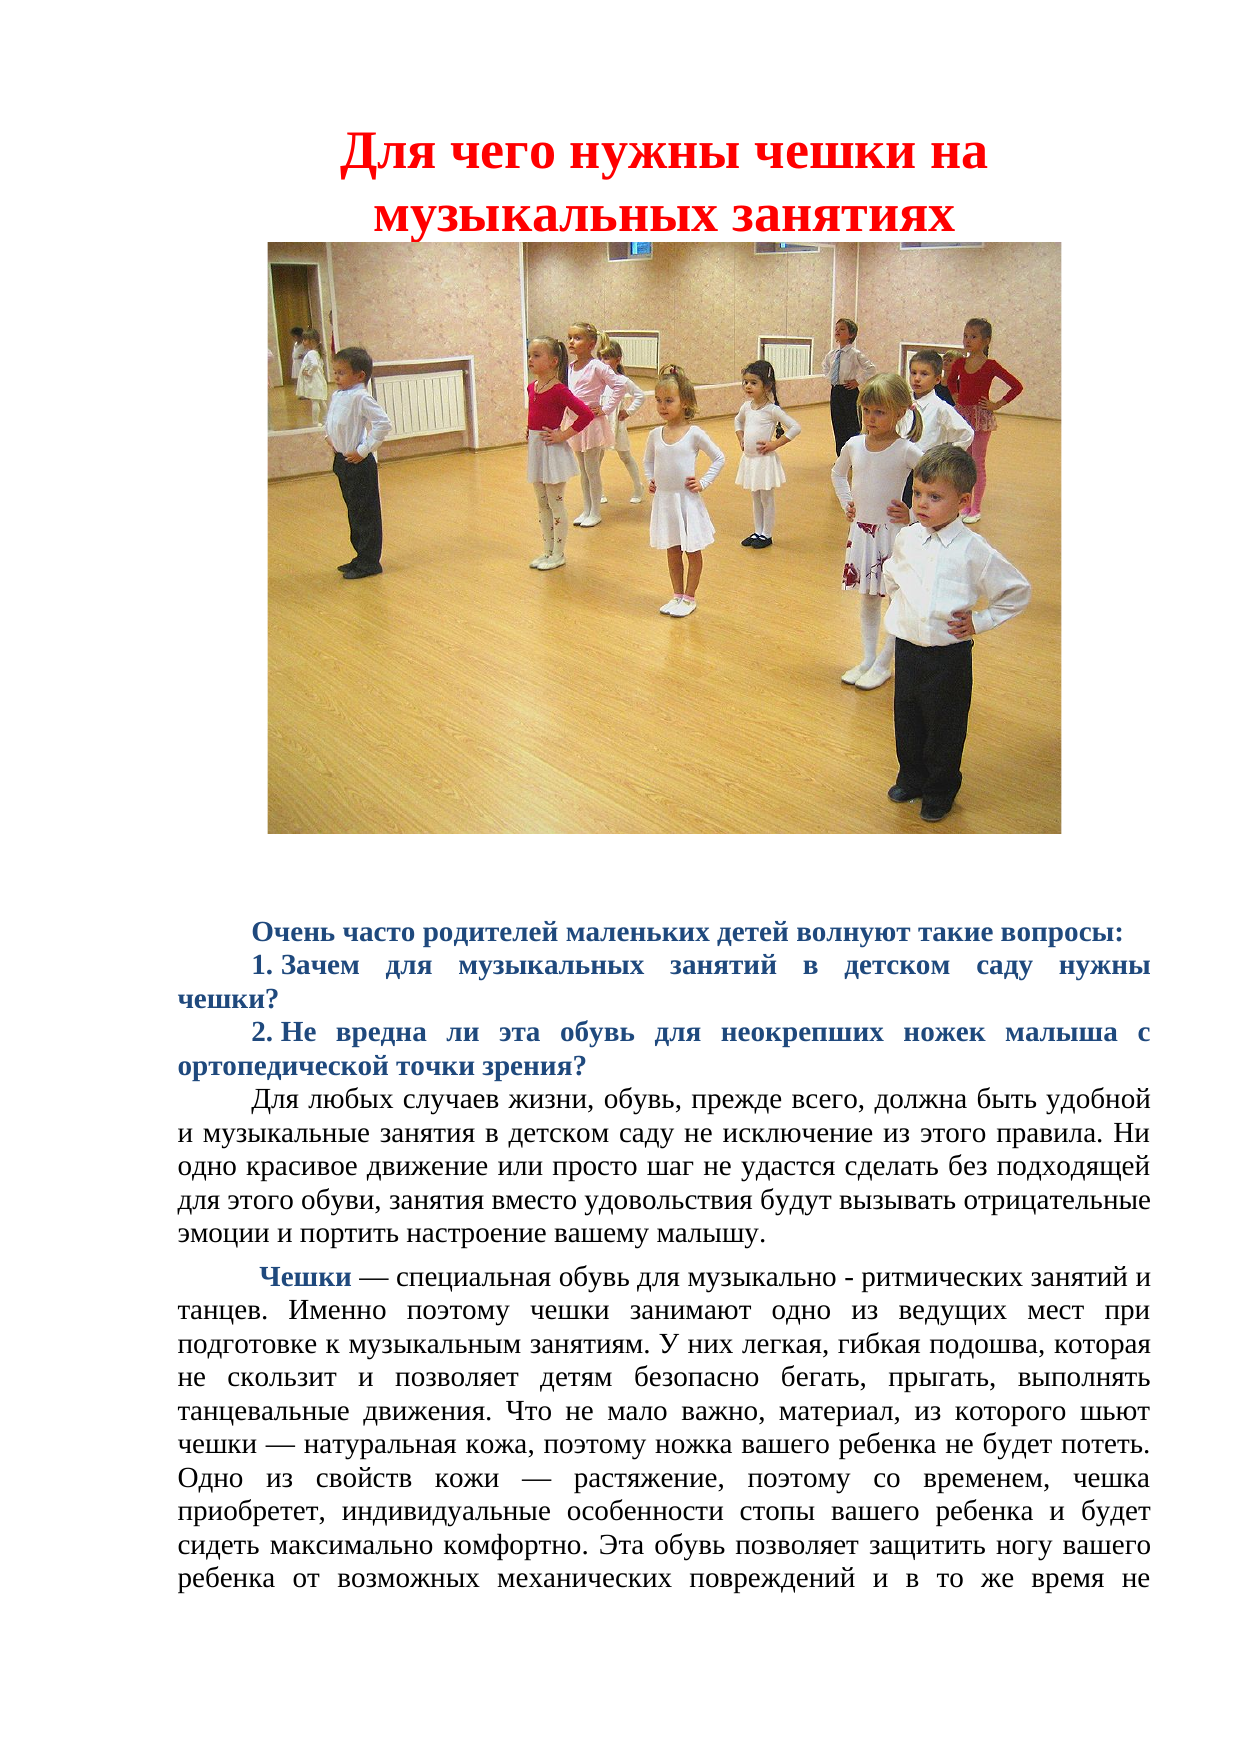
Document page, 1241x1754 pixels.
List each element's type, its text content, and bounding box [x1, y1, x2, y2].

list Зачем для музыкальных занятий в детском саду нужны чешки? [177, 947, 1152, 1014]
text Для чего нужны чешки на музыкальных занятиях [177, 118, 1152, 243]
list Не вредна ли эта обувь для неокрепших ножек малыша с ортопедической точки зрения? [177, 1014, 1152, 1081]
text Очень часто родителей маленьких детей волнуют такие вопросы: [177, 914, 1152, 947]
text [177, 1258, 1152, 1594]
text Для любых случаев жизни, обувь, прежде всего, должна быть удобной и музыкальные занятия в детском саду не исключение из этого правила. Ни одно красивое движение или просто шаг не удастся сделать без подходящей для этого обуви, занятия вместо удовольствия будут вызывать отрицательные эмоции и портить настроение вашему малышу. [177, 1081, 1152, 1249]
picture [267, 242, 1062, 834]
